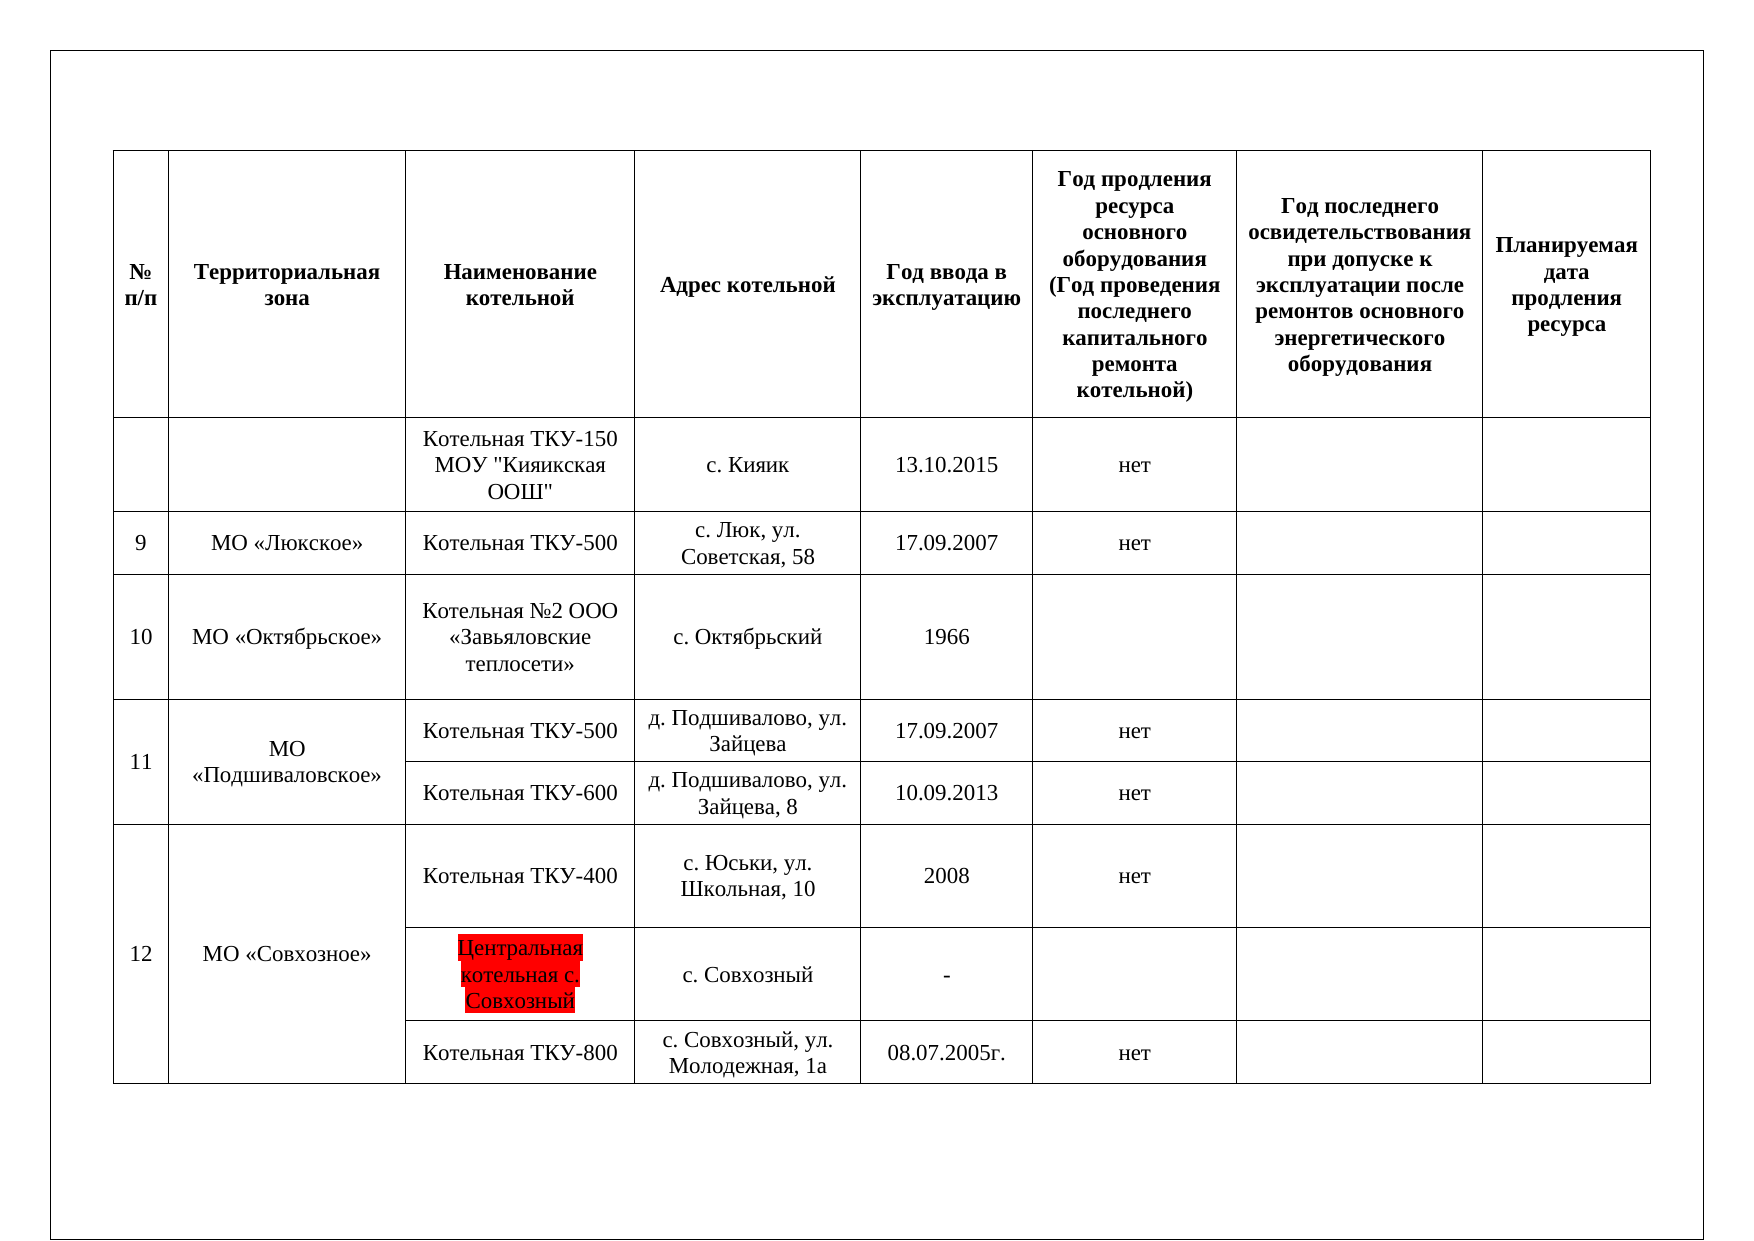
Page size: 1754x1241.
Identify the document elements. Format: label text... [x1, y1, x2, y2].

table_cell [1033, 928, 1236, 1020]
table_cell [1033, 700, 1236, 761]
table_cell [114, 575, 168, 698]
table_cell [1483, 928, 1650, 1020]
table_header Год ввода в эксплуатацию [861, 151, 1032, 417]
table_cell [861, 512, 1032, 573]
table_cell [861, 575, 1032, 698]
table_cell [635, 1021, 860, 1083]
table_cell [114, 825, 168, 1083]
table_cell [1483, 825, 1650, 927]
table_header Наименование котельной [406, 151, 634, 417]
table_header Планируемая дата продления ресурса [1483, 151, 1650, 417]
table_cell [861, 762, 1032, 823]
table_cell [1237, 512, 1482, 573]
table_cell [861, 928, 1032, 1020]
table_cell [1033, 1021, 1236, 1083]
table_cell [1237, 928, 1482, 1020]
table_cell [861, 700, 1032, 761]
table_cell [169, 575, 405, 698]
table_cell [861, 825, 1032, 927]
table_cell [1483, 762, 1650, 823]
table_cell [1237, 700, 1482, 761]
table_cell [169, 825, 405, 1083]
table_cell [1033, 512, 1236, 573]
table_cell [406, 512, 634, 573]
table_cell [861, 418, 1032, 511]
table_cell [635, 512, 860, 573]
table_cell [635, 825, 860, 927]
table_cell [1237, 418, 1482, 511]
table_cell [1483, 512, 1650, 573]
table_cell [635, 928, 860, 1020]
table_header Год последнего освидетельствования при допуске к эксплуатации после ремонтов основного энергетического оборудования [1237, 151, 1482, 417]
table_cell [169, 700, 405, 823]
table_header Год продления ресурса основного оборудования (Год проведения последнего капитального ремонта котельной) [1033, 151, 1236, 417]
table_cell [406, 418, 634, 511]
table_header Адрес котельной [635, 151, 860, 417]
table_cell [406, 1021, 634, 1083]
table_header № п/п [114, 151, 168, 417]
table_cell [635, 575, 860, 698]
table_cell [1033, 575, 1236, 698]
table_header Территориальная зона [169, 151, 405, 417]
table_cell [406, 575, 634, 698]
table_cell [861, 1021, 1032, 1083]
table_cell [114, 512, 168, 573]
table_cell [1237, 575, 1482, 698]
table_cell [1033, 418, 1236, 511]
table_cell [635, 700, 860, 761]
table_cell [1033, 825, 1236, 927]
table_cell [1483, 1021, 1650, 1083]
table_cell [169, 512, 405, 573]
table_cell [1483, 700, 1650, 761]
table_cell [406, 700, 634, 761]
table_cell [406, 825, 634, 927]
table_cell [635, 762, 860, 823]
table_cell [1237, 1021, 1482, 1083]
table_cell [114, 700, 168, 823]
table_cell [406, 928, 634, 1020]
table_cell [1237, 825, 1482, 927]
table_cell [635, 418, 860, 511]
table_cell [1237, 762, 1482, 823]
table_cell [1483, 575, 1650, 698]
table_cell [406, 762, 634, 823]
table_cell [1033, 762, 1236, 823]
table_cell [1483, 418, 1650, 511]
